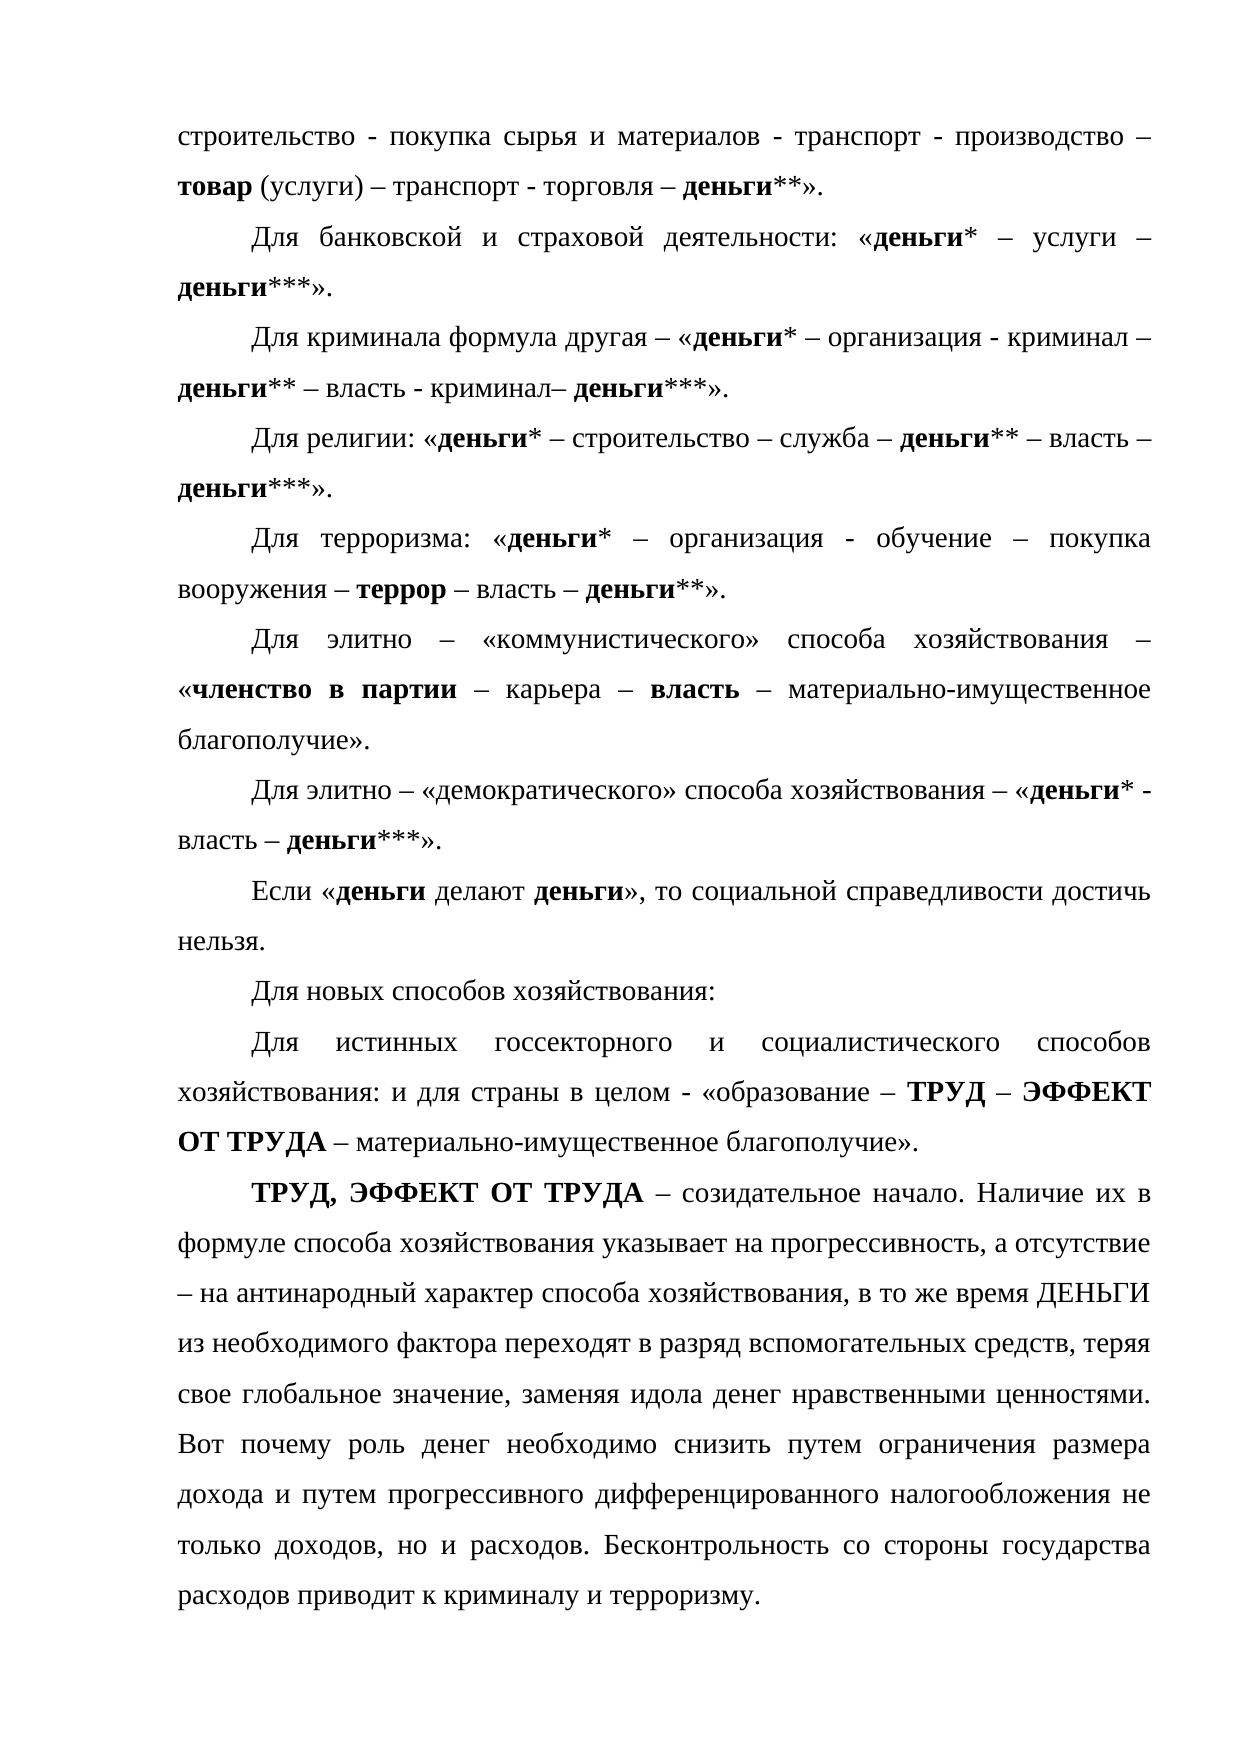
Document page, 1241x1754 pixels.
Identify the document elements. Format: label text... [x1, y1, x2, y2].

text Для истинных госсекторного и социалистического способов хозяйствования: и для страны в целом - «образование – ТРУД – ЭФФЕКТ ОТ ТРУДА – материально-имущественное благополучие». [177, 1024, 1152, 1158]
text Для религии: «деньги* – строительство – служба – деньги** – власть – деньги***». [177, 420, 1152, 504]
text Для банковской и страховой деятельности: «деньги* – услуги – деньги***». [177, 219, 1152, 303]
text Для криминала формула другая – «деньги* – организация - криминал – деньги** – власть - криминал– деньги***». [177, 319, 1152, 403]
text ТРУД, ЭФФЕКТ ОТ ТРУДА – созидательное начало. Наличие их в формуле способа хозяйствования указывает на прогрессивность, а отсутствие – на антинародный характер способа хозяйствования, в то же время ДЕНЬГИ из необходимого фактора переходят в разряд вспомогательных средств, теряя свое глобальное значение, заменяя идола денег нравственными ценностями. Вот почему роль денег необходимо снизить путем ограничения размера дохода и путем прогрессивного дифференцированного налогообложения не только доходов, но и расходов. Бесконтрольность со стороны государства расходов приводит к криминалу и терроризму. [177, 1175, 1152, 1611]
text Для новых способов хозяйствования: [177, 973, 1152, 1007]
text Если «деньги делают деньги», то социальной справедливости достичь нельзя. [177, 873, 1152, 957]
text Для элитно – «демократического» способа хозяйствования – «деньги* - власть – деньги***». [177, 772, 1152, 856]
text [177, 118, 1152, 202]
text Для терроризма: «деньги* – организация - обучение – покупка вооружения – террор – власть – деньги**». [177, 521, 1152, 604]
text Для элитно – «коммунистического» способа хозяйствования – «членство в партии – карьера – власть – материально-имущественное благополучие». [177, 621, 1152, 755]
